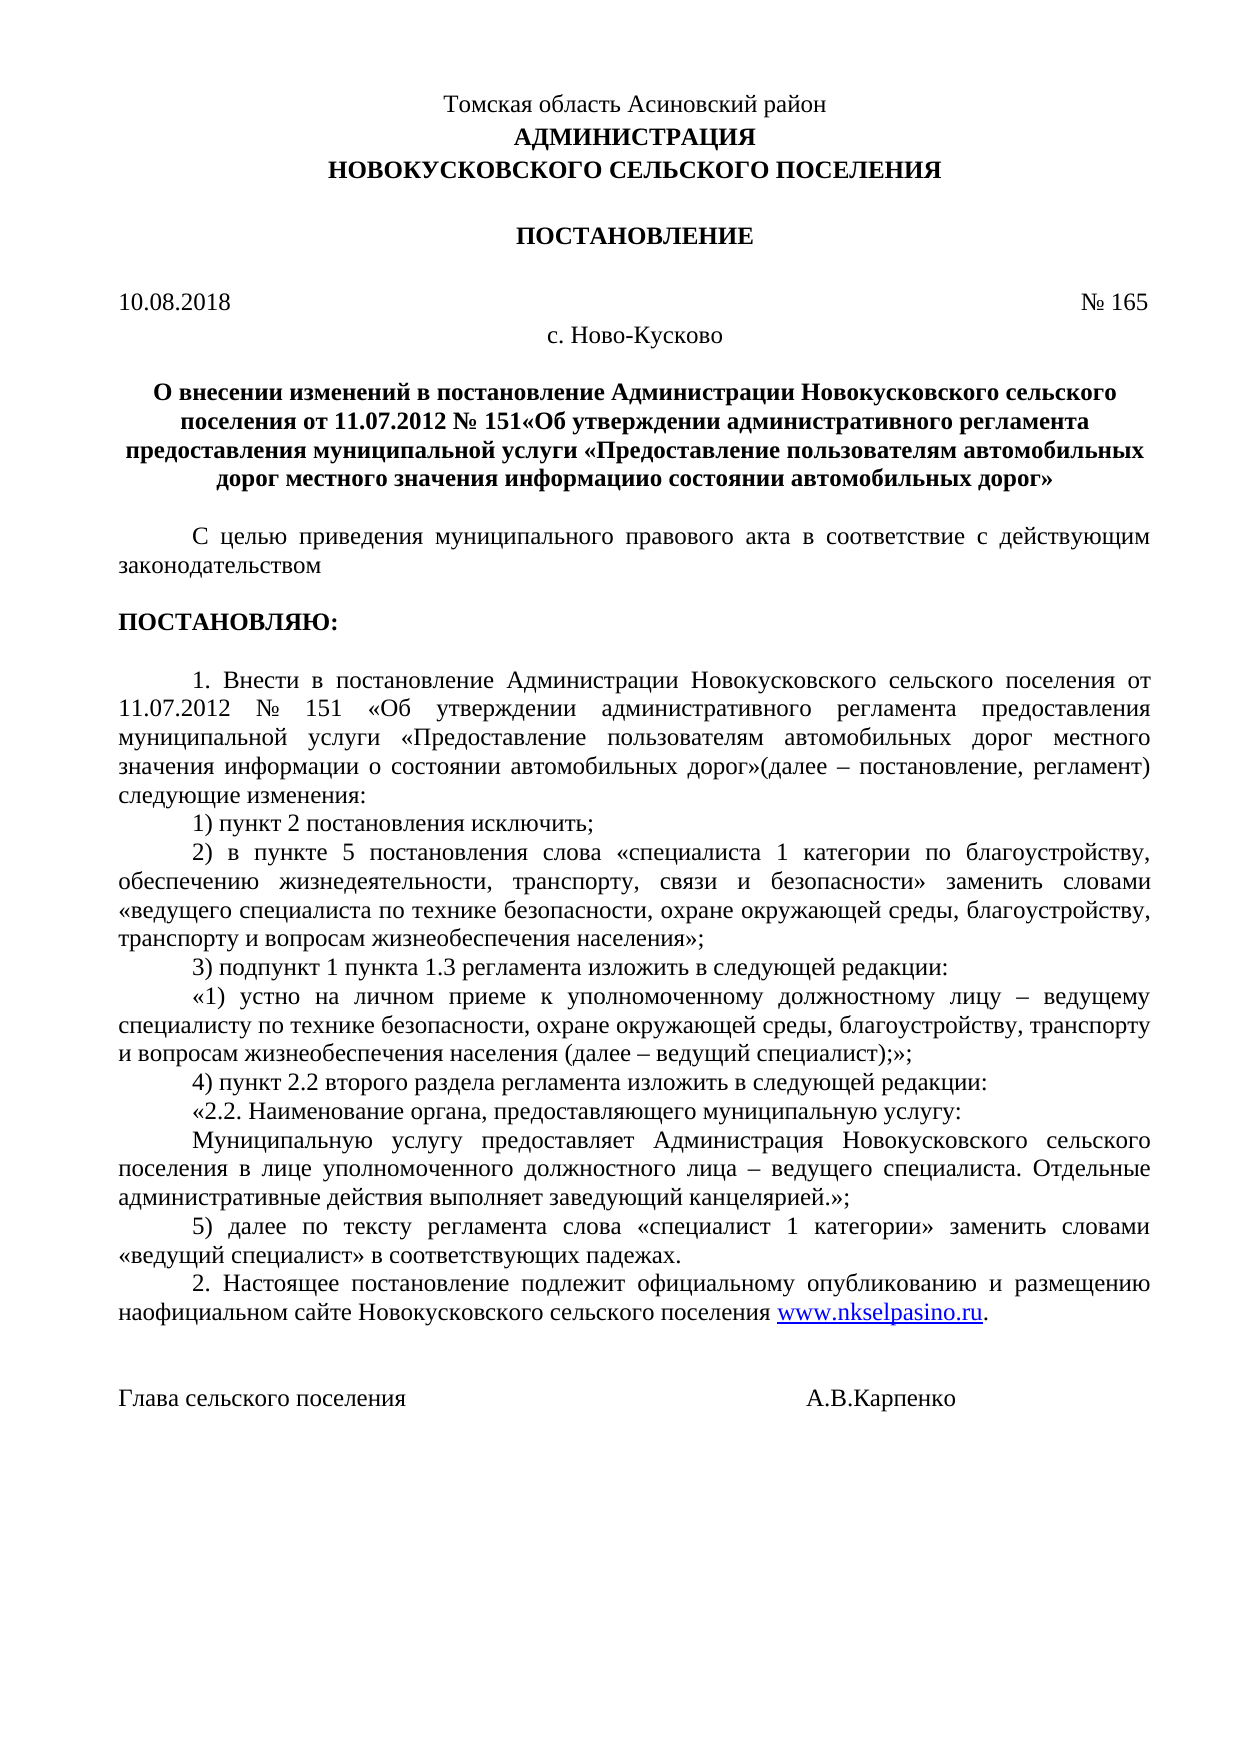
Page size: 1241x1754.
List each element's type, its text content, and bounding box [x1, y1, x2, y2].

text 4) пункт 2.2 второго раздела регламента изложить в следующей редакции: [118, 1067, 1152, 1096]
text С целью приведения муниципального правового акта в соответствие с действующим законодательством [118, 521, 1152, 578]
text 2. Настоящее постановление подлежит официальному опубликованию и размещению наофициальном сайте Новокусковского сельского поселения www.nkselpasino.ru. [118, 1268, 1152, 1326]
text Томская область Асиновский район [118, 89, 1152, 117]
text ПОСТАНОВЛЕНИЕ [118, 221, 1152, 249]
text 1. Внести в постановление Администрации Новокусковского сельского поселения от 11.07.2012 № 151 «Об утверждении административного регламента предоставления муниципальной услуги «Предоставление пользователям автомобильных дорог местного значения информации о состоянии автомобильных дорог»(далее – постановление, регламент) следующие изменения: [118, 665, 1152, 808]
text «1) устно на личном приеме к уполномоченному должностному лицу – ведущему специалисту по технике безопасности, охране окружающей среды, благоустройству, транспорту и вопросам жизнеобеспечения населения (далее – ведущий специалист);»; [118, 981, 1152, 1067]
text с. Ново-Кусково [118, 320, 1152, 348]
text 3) подпункт 1 пункта 1.3 регламента изложить в следующей редакции: [118, 952, 1152, 981]
text 5) далее по тексту регламента слова «специалист 1 категории» заменить словами «ведущий специалист» в соответствующих падежах. [118, 1211, 1152, 1268]
text 10.08.2018 № 165 [118, 287, 1152, 316]
text О внесении изменений в постановление Администрации Новокусковского сельского поселения от 11.07.2012 № 151«Об утверждении административного регламента предоставления муниципальной услуги «Предоставление пользователям автомобильных дорог местного значения информациио состоянии автомобильных дорог» [118, 377, 1152, 492]
text НОВОКУСКОВСКОГО СЕЛЬСКОГО ПОСЕЛЕНИЯ [118, 155, 1152, 183]
text Глава сельского поселения А.В.Карпенко [118, 1383, 1152, 1412]
text 1) пункт 2 постановления исключить; [118, 808, 1152, 837]
text АДМИНИСТРАЦИЯ [118, 122, 1152, 150]
text 2) в пункте 5 постановления слова «специалиста 1 категории по благоустройству, обеспечению жизнедеятельности, транспорту, связи и безопасности» заменить словами «ведущего специалиста по технике безопасности, охране окружающей среды, благоустройству, транспорту и вопросам жизнеобеспечения населения»; [118, 837, 1152, 952]
text Муниципальную услугу предоставляет Администрация Новокусковского сельского поселения в лице уполномоченного должностного лица – ведущего специалиста. Отдельные административные действия выполняет заведующий канцелярией.»; [118, 1125, 1152, 1211]
text ПОСТАНОВЛЯЮ: [118, 607, 1152, 636]
text «2.2. Наименование органа, предоставляющего муниципальную услугу: [118, 1096, 1152, 1125]
